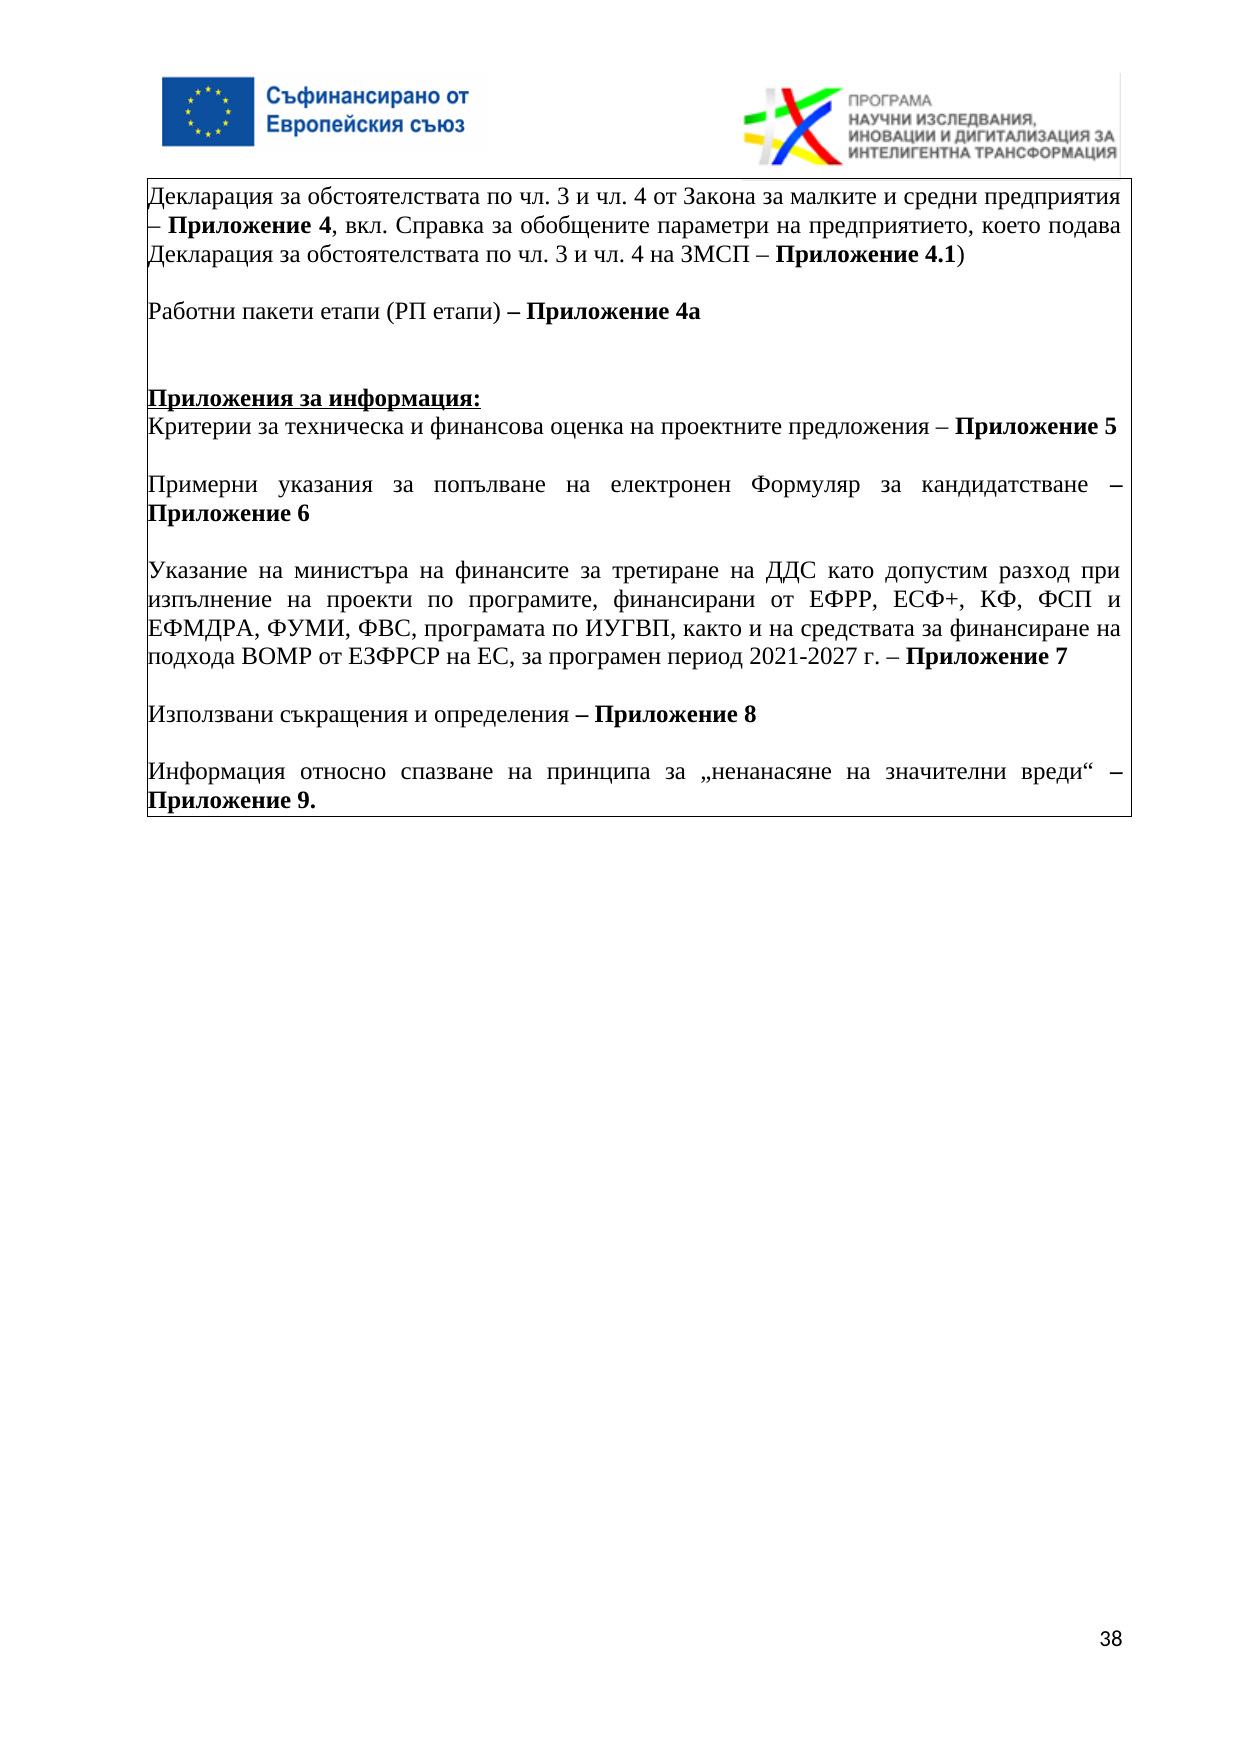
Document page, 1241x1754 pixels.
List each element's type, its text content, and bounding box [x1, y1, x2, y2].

list Информация относно спазване на принципа за „ненанасяне на значителни вреди“ – Приложение 9. [148, 753, 1131, 816]
list Указание на министъра на финансите за третиране на ДДС като допустим разход при изпълнение на проекти по програмите, финансирани от ЕФРР, ЕСФ+, КФ, ФСП и ЕФМДРА, ФУМИ, ФВС, програмата по ИУГВП, както и на средствата за финансиране на подхода ВОМР от ЕЗФРСР на ЕС, за програмен период 2021-2027 г. – Приложение 7 [148, 555, 1122, 670]
picture [158, 73, 489, 151]
text Примерни указания за попълване на електронен Формуляр за кандидатстване – Приложение 6 [148, 469, 1122, 526]
text Приложения за информация: [148, 383, 1122, 411]
text Декларация за обстоятелствата по чл. 3 и чл. 4 от Закона за малките и средни предприятия – Приложение 4, вкл. Справка за обобщените параметри на предприятието, което подава Декларация за обстоятелствата по чл. 3 и чл. 4 на ЗМСП – Приложение 4.1) [148, 179, 1131, 268]
picture [741, 73, 1122, 178]
list Използвани съкращения и определения – Приложение 8 [148, 699, 1122, 728]
text Работни пакети етапи (РП етапи) – Приложение 4а [148, 296, 1122, 325]
text Критерии за техническа и финансова оценка на проектните предложения – Приложение 5 [148, 411, 1122, 440]
